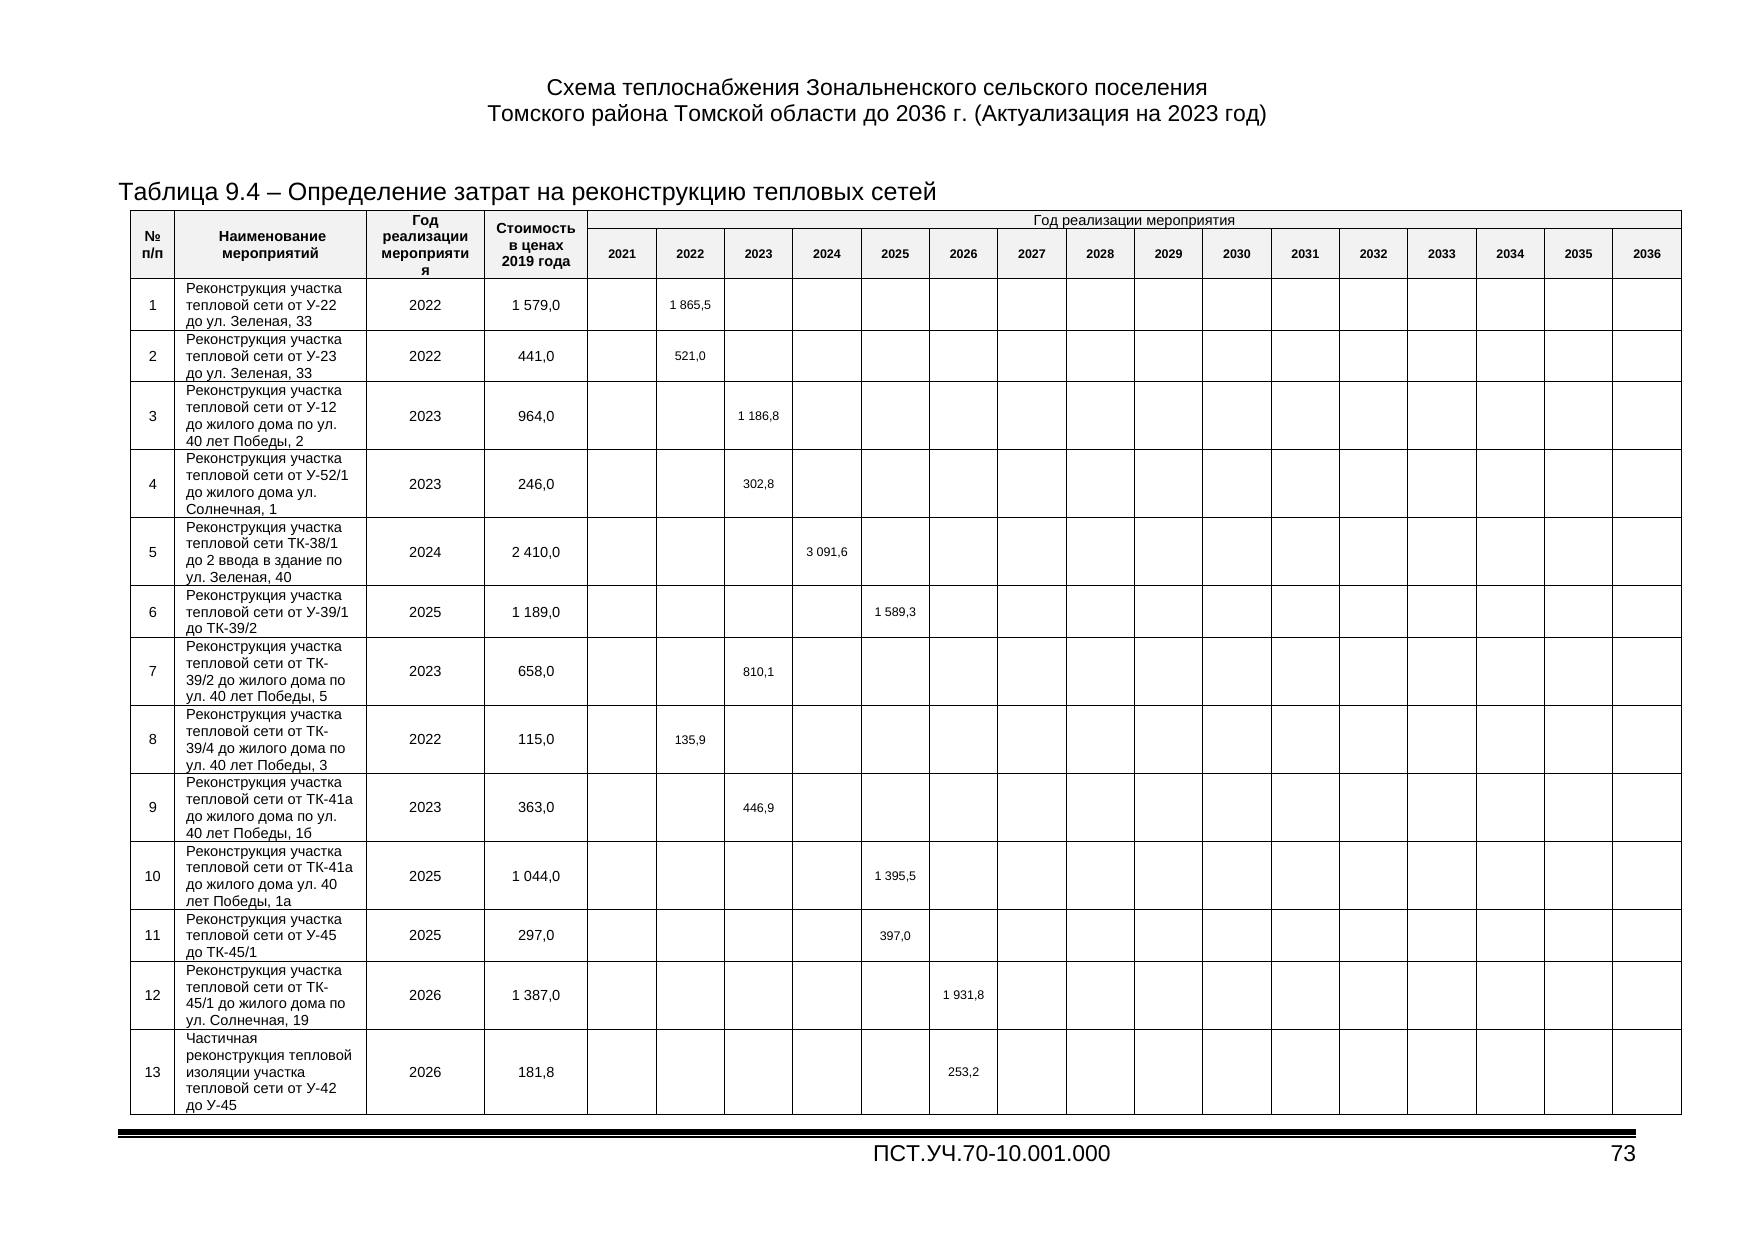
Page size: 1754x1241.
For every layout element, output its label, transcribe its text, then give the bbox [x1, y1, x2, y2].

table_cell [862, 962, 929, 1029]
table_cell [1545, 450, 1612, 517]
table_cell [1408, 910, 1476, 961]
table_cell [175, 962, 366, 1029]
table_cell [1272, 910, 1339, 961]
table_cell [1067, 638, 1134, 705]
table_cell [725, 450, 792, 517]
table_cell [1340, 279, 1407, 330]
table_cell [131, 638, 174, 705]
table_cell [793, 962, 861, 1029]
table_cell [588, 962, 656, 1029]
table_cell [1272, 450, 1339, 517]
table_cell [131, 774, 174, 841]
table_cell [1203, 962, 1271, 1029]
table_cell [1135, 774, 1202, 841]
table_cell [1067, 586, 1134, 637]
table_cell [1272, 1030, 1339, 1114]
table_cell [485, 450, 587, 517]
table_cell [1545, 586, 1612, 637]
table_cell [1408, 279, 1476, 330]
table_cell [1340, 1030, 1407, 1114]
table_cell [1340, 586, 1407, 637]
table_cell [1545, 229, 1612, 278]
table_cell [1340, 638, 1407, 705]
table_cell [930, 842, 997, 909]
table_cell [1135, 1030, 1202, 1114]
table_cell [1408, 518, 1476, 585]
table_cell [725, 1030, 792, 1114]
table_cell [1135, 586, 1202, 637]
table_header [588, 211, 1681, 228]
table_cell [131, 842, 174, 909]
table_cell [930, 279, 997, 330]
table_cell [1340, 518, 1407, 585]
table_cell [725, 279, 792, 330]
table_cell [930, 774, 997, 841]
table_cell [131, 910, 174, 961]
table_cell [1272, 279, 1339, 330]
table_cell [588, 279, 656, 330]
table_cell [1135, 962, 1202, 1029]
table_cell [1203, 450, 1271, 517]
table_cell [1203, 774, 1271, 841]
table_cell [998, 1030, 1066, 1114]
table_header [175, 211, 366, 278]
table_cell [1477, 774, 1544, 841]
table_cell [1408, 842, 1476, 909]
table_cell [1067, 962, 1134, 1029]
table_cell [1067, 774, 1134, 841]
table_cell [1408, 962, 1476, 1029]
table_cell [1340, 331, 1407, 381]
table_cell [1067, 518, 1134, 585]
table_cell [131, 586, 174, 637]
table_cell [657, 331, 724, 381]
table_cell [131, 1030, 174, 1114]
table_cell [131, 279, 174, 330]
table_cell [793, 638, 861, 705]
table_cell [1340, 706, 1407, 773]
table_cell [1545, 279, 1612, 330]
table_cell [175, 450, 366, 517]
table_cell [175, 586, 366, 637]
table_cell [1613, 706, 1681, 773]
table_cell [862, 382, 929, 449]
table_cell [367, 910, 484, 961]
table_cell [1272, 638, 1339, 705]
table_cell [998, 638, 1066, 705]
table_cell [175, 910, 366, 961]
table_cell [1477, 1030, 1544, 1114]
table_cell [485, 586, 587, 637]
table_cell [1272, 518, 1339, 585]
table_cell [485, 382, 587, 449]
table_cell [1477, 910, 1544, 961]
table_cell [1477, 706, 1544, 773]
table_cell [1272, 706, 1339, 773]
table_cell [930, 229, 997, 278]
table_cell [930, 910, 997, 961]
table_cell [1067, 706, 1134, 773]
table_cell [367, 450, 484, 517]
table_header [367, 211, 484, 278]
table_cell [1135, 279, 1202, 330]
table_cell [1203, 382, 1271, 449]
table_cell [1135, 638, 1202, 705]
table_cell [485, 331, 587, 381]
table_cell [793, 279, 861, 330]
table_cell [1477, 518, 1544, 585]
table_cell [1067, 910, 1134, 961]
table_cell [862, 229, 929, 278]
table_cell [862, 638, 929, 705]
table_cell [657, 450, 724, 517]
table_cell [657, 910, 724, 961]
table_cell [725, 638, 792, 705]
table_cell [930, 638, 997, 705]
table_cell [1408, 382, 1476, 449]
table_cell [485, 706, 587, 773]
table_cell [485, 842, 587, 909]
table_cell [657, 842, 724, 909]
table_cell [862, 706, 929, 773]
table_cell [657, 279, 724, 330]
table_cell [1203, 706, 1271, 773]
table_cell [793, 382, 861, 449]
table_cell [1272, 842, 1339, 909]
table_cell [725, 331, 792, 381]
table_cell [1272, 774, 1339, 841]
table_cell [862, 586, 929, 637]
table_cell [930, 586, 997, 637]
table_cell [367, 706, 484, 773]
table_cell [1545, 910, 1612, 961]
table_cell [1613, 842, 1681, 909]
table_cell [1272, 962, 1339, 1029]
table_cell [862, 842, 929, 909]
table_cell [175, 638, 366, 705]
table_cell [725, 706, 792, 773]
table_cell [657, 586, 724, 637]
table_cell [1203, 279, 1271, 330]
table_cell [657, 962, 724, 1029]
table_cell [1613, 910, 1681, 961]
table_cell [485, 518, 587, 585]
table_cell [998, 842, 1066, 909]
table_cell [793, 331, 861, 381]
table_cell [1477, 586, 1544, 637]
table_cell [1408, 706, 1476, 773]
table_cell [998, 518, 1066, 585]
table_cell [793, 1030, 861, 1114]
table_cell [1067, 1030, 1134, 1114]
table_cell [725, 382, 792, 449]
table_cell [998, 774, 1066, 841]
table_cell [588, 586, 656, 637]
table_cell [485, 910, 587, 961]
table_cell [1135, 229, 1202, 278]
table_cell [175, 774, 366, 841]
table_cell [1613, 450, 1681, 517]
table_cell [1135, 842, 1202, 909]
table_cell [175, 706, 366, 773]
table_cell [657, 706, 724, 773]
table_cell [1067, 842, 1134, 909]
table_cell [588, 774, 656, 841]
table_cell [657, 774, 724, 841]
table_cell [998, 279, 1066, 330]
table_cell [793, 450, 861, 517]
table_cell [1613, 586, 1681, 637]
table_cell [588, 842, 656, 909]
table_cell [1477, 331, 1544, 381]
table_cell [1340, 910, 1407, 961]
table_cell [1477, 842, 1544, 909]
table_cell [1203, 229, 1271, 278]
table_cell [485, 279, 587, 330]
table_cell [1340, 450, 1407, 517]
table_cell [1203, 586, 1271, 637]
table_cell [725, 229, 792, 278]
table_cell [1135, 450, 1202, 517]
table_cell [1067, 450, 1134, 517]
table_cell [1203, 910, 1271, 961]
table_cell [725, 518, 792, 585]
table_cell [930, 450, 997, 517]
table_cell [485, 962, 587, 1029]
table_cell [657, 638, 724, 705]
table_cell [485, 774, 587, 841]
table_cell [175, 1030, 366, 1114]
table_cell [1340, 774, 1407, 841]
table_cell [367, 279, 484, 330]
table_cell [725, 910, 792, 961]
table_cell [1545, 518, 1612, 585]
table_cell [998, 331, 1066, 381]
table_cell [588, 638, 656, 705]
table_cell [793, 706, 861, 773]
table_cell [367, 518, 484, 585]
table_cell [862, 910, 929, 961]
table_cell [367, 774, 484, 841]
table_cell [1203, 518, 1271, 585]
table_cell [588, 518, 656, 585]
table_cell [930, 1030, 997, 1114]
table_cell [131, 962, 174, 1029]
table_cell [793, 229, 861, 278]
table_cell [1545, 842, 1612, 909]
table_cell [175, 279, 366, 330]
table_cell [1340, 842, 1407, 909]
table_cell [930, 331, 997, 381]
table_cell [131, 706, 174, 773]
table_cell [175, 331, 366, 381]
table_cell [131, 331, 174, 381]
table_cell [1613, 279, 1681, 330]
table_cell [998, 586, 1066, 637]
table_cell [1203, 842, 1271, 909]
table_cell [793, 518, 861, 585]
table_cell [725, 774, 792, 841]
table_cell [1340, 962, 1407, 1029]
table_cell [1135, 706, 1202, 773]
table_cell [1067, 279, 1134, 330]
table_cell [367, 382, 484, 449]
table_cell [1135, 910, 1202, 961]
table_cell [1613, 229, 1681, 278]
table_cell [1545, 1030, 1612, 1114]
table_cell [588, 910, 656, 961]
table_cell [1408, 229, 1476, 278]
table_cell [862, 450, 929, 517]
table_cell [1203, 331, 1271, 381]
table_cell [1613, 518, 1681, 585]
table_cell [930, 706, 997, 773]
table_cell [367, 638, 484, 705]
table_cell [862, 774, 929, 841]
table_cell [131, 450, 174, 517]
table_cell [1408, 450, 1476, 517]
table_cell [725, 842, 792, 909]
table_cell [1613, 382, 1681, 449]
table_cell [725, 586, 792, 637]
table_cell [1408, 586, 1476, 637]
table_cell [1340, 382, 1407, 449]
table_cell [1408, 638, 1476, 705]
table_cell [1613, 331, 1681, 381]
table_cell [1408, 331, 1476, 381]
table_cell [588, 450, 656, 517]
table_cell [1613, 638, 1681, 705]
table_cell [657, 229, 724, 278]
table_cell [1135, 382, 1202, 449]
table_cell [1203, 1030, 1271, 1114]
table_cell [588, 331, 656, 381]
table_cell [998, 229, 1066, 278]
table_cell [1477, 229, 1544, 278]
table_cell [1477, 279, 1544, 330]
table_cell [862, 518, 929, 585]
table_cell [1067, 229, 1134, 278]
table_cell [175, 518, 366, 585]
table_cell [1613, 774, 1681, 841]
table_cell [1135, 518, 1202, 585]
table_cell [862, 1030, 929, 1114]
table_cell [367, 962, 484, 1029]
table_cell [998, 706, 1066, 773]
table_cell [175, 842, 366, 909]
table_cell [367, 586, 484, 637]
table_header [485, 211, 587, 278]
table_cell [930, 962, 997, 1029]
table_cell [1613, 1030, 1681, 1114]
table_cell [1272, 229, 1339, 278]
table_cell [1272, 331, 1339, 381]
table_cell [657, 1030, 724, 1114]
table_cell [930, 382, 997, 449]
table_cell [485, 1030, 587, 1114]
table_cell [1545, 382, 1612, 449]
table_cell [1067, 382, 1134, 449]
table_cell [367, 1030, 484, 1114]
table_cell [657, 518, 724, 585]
text Таблица 9.4 – Определение затрат на реконструкцию тепловых сетей [118, 177, 1636, 206]
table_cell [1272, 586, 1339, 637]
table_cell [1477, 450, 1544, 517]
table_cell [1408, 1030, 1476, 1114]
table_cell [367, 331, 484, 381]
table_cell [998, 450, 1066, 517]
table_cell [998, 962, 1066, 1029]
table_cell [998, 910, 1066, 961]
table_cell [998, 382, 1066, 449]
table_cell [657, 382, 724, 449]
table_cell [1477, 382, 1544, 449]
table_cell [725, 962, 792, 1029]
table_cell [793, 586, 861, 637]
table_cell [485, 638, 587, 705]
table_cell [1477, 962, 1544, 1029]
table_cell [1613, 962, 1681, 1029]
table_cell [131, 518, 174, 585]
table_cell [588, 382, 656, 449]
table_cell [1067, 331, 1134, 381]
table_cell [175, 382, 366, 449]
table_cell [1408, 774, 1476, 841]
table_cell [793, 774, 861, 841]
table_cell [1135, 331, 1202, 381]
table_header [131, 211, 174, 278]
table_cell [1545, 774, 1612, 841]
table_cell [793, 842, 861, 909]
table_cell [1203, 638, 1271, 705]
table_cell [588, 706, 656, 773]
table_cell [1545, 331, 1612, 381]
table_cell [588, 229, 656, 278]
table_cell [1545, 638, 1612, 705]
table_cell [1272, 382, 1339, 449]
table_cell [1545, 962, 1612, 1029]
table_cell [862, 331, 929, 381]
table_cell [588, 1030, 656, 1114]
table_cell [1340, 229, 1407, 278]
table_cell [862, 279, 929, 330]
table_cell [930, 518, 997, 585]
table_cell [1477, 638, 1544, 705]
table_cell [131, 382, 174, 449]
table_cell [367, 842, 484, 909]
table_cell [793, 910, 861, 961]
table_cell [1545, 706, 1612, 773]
